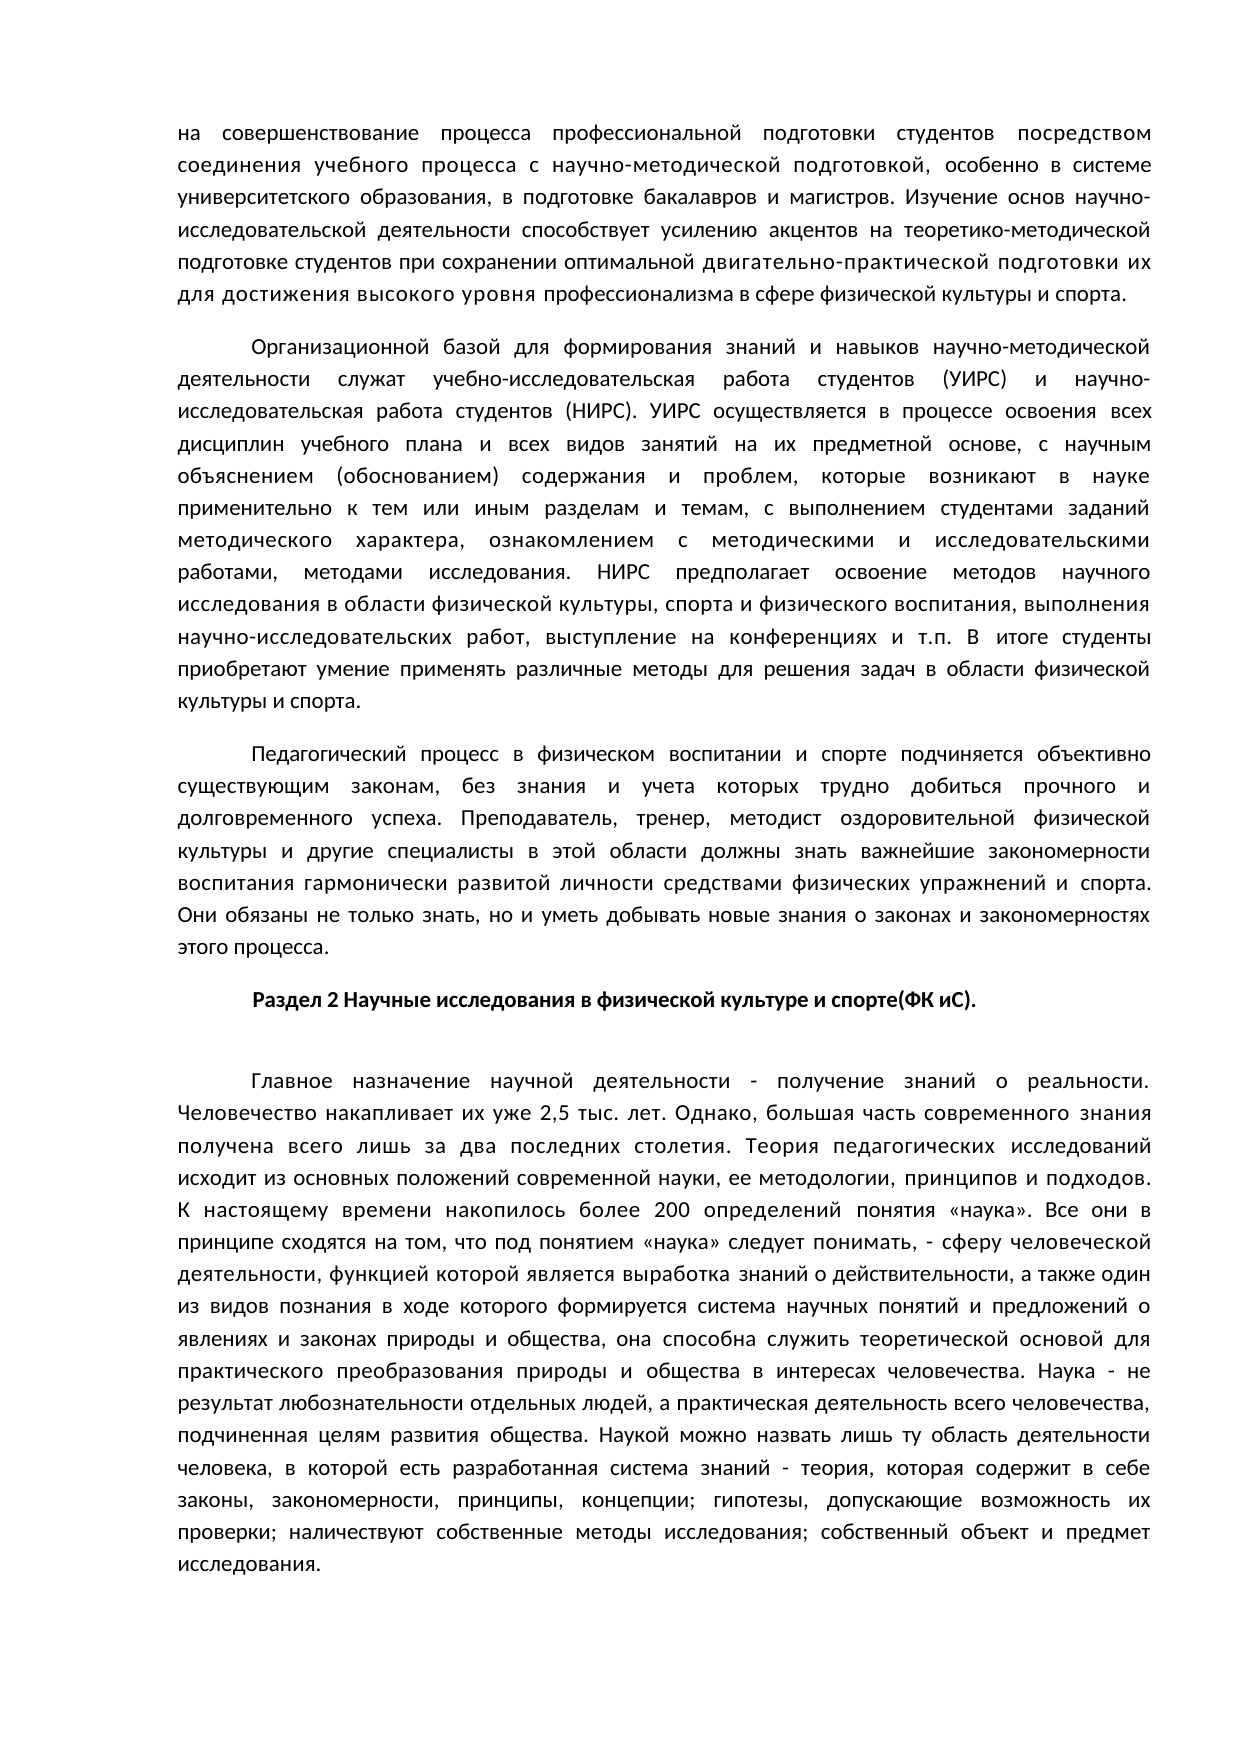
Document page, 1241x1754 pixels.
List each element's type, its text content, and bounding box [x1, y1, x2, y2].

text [177, 118, 1152, 307]
text Педагогический процесс в физическом воспитании и спорте подчиняется объективно существующим законам, без знания и учета которых трудно добиться прочного и долговременного успеха. Преподаватель, тренер, методист оздоровительной физической культуры и другие специалисты в этой области должны знать важнейшие закономерности воспитания гармонически развитой личности средствами физических упражнений и спорта. Они обязаны не только знать, но и уметь добывать новые знания о законах и закономерностях этого процесса. [177, 739, 1152, 960]
text Главное назначение научной деятельности - получение знаний о реальности. Человечество накапливает их уже 2,5 тыс. лет. Однако, большая часть современного знания получена всего лишь за два последних столетия. Теория педагогических исследований исходит из основных положений современной науки, ее методологии, принципов и подходов. К настоящему времени накопилось более 200 определений понятия «наука». Все они в принципе сходятся на том, что под понятием «наука» следует понимать, - сферу человеческой деятельности, функцией которой является выработка знаний о действительности, а также один из видов познания в ходе которого формируется система научных понятий и предложений о явлениях и законах природы и общества, она способна служить теоретической основой для практического преобразования природы и общества в интересах человечества. Наука - не результат любознательности отдельных людей, а практическая деятельность всего человечества, подчиненная целям развития общества. Наукой можно назвать лишь ту область деятельности человека, в которой есть разработанная система знаний - теория, которая содержит в себе законы, закономерности, принципы, концепции; гипотезы, допускающие возможность их проверки; наличествуют собственные методы исследования; собственный объект и предмет исследования. [177, 1066, 1152, 1577]
text Раздел 2 Научные исследования в физической культуре и спорте(ФК иС). [252, 985, 1152, 1013]
text Организационной базой для формирования знаний и навыков научно-методической деятельности служат учебно-исследовательская работа студентов (УИРС) и научно-исследовательская работа студентов (НИРС). УИРС осуществляется в процессе освоения всех дисциплин учебного плана и всех видов занятий на их предметной основе, с научным объяснением (обоснованием) содержания и проблем, которые возникают в науке применительно к тем или иным разделам и темам, с выполнением студентами заданий методического характера, ознакомлением с методическими и исследовательскими работами, методами исследования. НИРС предполагает освоение методов научного исследования в области физической культуры, спорта и физического воспитания, выполнения научно-исследовательских работ, выступление на конференциях и т.п. В итоге студенты приобретают умение применять различные методы для решения задач в области физической культуры и спорта. [177, 332, 1152, 714]
